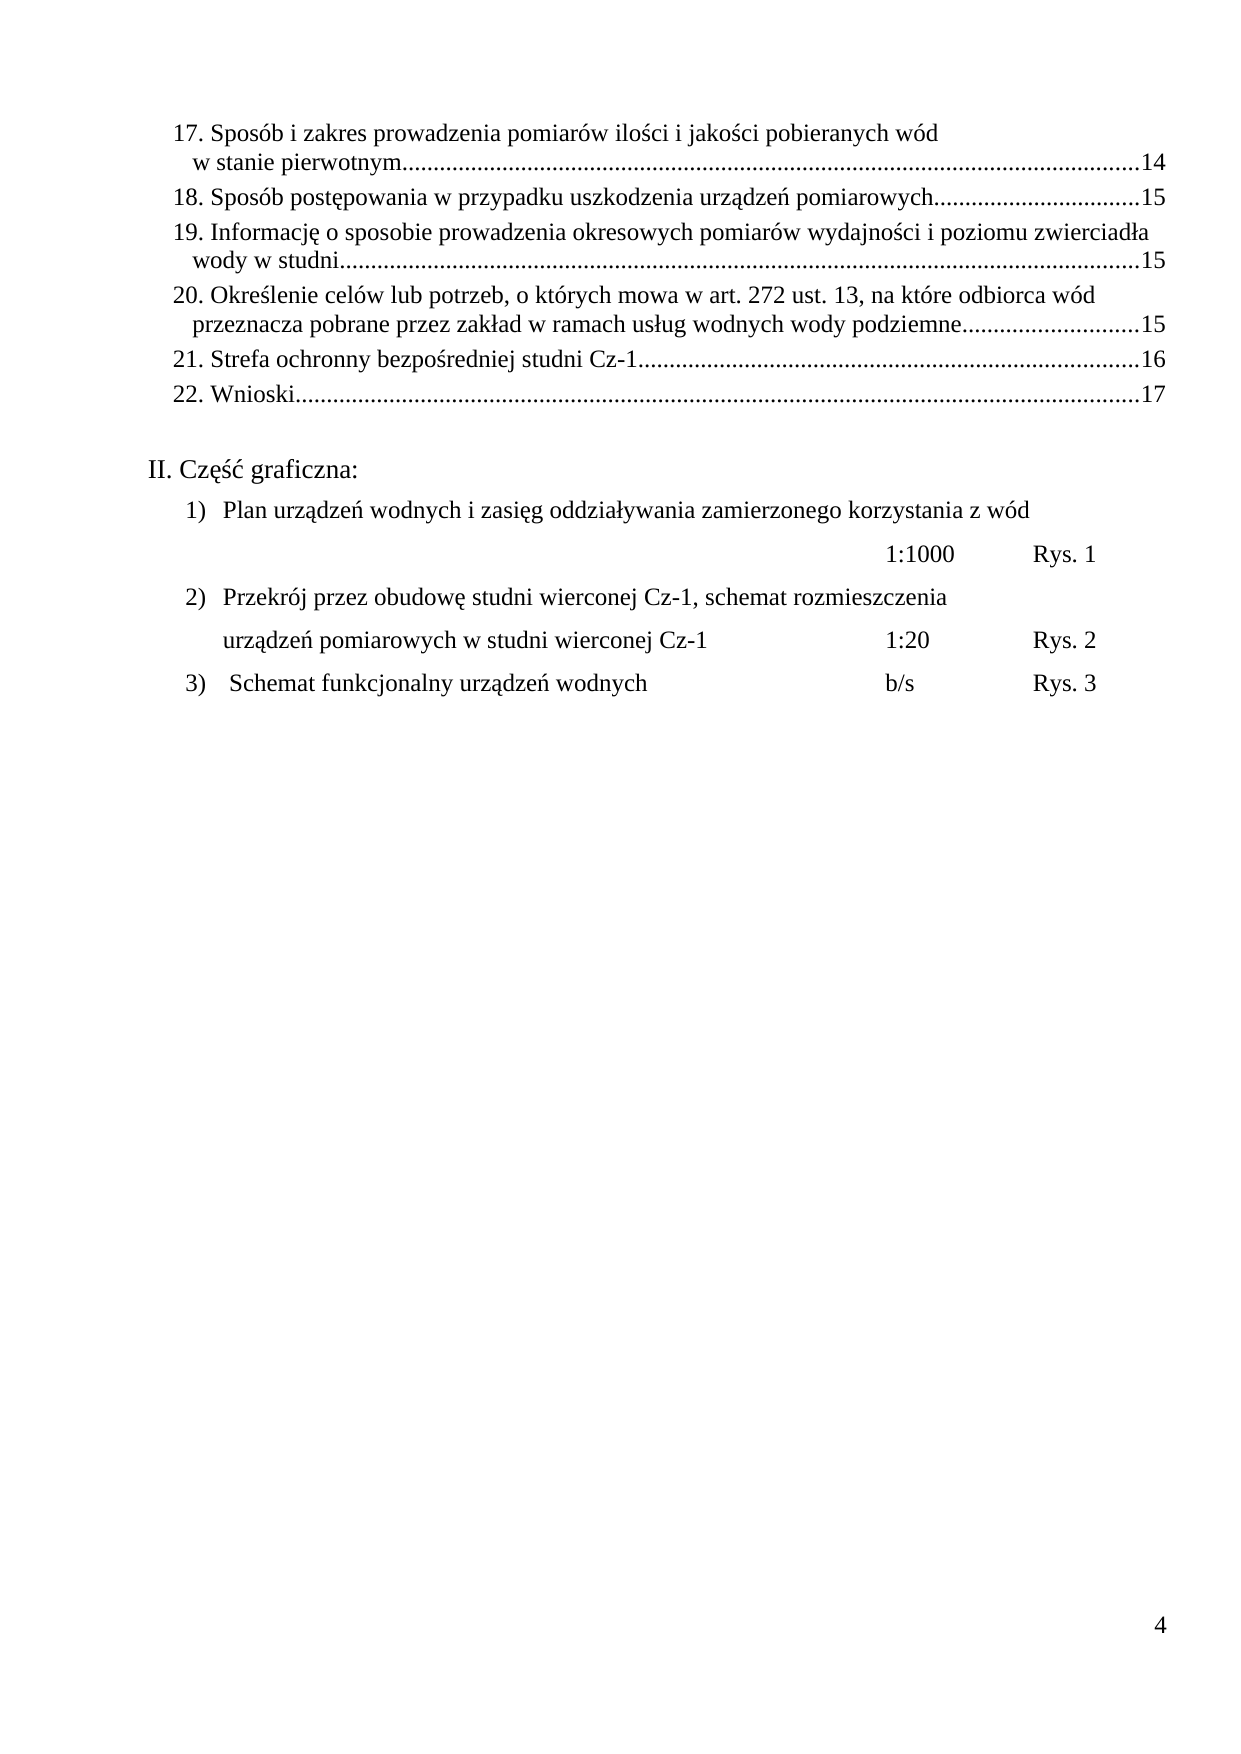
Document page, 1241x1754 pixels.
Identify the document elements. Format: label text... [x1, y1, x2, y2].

text 17. Sposób i zakres prowadzenia pomiarów ilości i jakości pobieranych wód w stanie pierwotnym. 14 [173, 118, 1167, 176]
list Przekrój przez obudowę studni wierconej Cz-1, schemat rozmieszczenia urządzeń pomiarowych w studni wierconej Cz-1 1:20 Rys. 2 [185, 582, 1167, 654]
text 20. Określenie celów lub potrzeb, o których mowa w art. 272 ust. 13, na które odbiorca wód przeznacza pobrane przez zakład w ramach usług wodnych wody podziemne. 15 [173, 281, 1167, 338]
list Plan urządzeń wodnych i zasięg oddziaływania zamierzonego korzystania z wód 1:1000 Rys. 1 [185, 496, 1167, 567]
text 19. Informację o sposobie prowadzenia okresowych pomiarów wydajności i poziomu zwierciadła wody w studni. 15 [173, 217, 1167, 274]
text 22. Wnioski 17 [173, 379, 1167, 408]
text 21. Strefa ochronny bezpośredniej studni Cz-1 16 [173, 344, 1167, 373]
text 18. Sposób postępowania w przypadku uszkodzenia urządzeń pomiarowych. 15 [173, 182, 1167, 211]
text II. Część graficzna: [148, 454, 1167, 485]
list Schemat funkcjonalny urządzeń wodnych b/s Rys. 3 [185, 668, 1167, 697]
